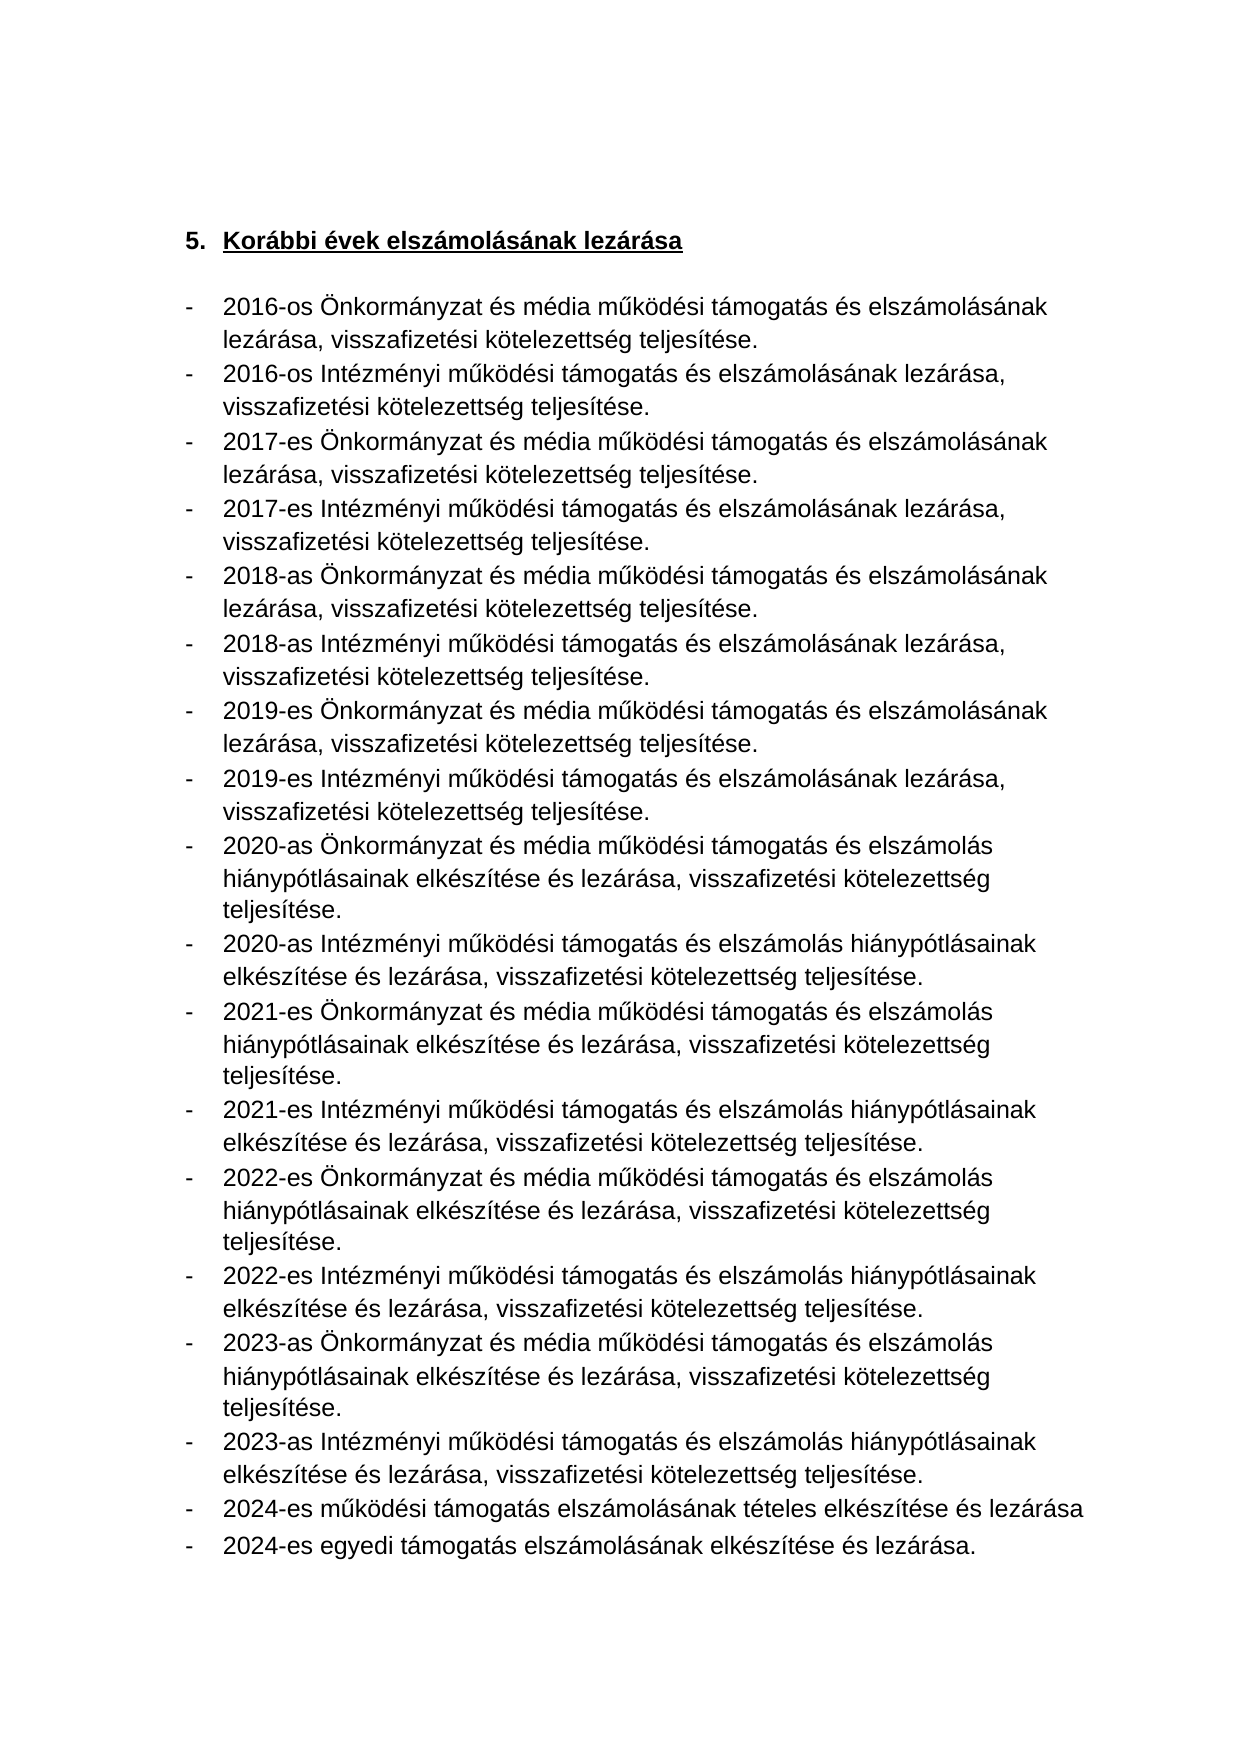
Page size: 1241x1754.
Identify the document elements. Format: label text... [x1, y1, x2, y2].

list 2016-os Önkormányzat és média működési támogatás és elszámolásának lezárása, visszafizetési kötelezettség teljesítése. [185, 288, 1093, 353]
list 2020-as Önkormányzat és média működési támogatás és elszámolás hiánypótlásainak elkészítése és lezárása, visszafizetési kötelezettség teljesítése. [185, 828, 1093, 924]
list 2018-as Intézményi működési támogatás és elszámolásának lezárása, visszafizetési kötelezettség teljesítése. [185, 625, 1093, 691]
list 2024-es működési támogatás elszámolásának tételes elkészítése és lezárása [185, 1491, 1093, 1525]
list 2023-as Intézményi működési támogatás és elszámolás hiánypótlásainak elkészítése és lezárása, visszafizetési kötelezettség teljesítése. [185, 1423, 1093, 1489]
list 2023-as Önkormányzat és média működési támogatás és elszámolás hiánypótlásainak elkészítése és lezárása, visszafizetési kötelezettség teljesítése. [185, 1325, 1093, 1421]
list 2019-es Intézményi működési támogatás és elszámolásának lezárása, visszafizetési kötelezettség teljesítése. [185, 760, 1093, 825]
list 2016-os Intézményi működési támogatás és elszámolásának lezárása, visszafizetési kötelezettség teljesítése. [185, 356, 1093, 421]
list Korábbi évek elszámolásának lezárása [185, 226, 1093, 255]
list 2024-es egyedi támogatás elszámolásának elkészítése és lezárása. [185, 1528, 1093, 1562]
list 2021-es Intézményi működési támogatás és elszámolás hiánypótlásainak elkészítése és lezárása, visszafizetési kötelezettség teljesítése. [185, 1092, 1093, 1157]
list 2019-es Önkormányzat és média működési támogatás és elszámolásának lezárása, visszafizetési kötelezettség teljesítése. [185, 693, 1093, 758]
list 2017-es Intézményi működési támogatás és elszámolásának lezárása, visszafizetési kötelezettség teljesítése. [185, 491, 1093, 556]
list 2022-es Intézményi működési támogatás és elszámolás hiánypótlásainak elkészítése és lezárása, visszafizetési kötelezettség teljesítése. [185, 1258, 1093, 1323]
list 2017-es Önkormányzat és média működési támogatás és elszámolásának lezárása, visszafizetési kötelezettség teljesítése. [185, 423, 1093, 488]
list 2021-es Önkormányzat és média működési támogatás és elszámolás hiánypótlásainak elkészítése és lezárása, visszafizetési kötelezettség teljesítése. [185, 993, 1093, 1089]
list 2022-es Önkormányzat és média működési támogatás és elszámolás hiánypótlásainak elkészítése és lezárása, visszafizetési kötelezettség teljesítése. [185, 1159, 1093, 1255]
list 2020-as Intézményi működési támogatás és elszámolás hiánypótlásainak elkészítése és lezárása, visszafizetési kötelezettség teljesítése. [185, 926, 1093, 991]
list 2018-as Önkormányzat és média működési támogatás és elszámolásának lezárása, visszafizetési kötelezettség teljesítése. [185, 558, 1093, 623]
